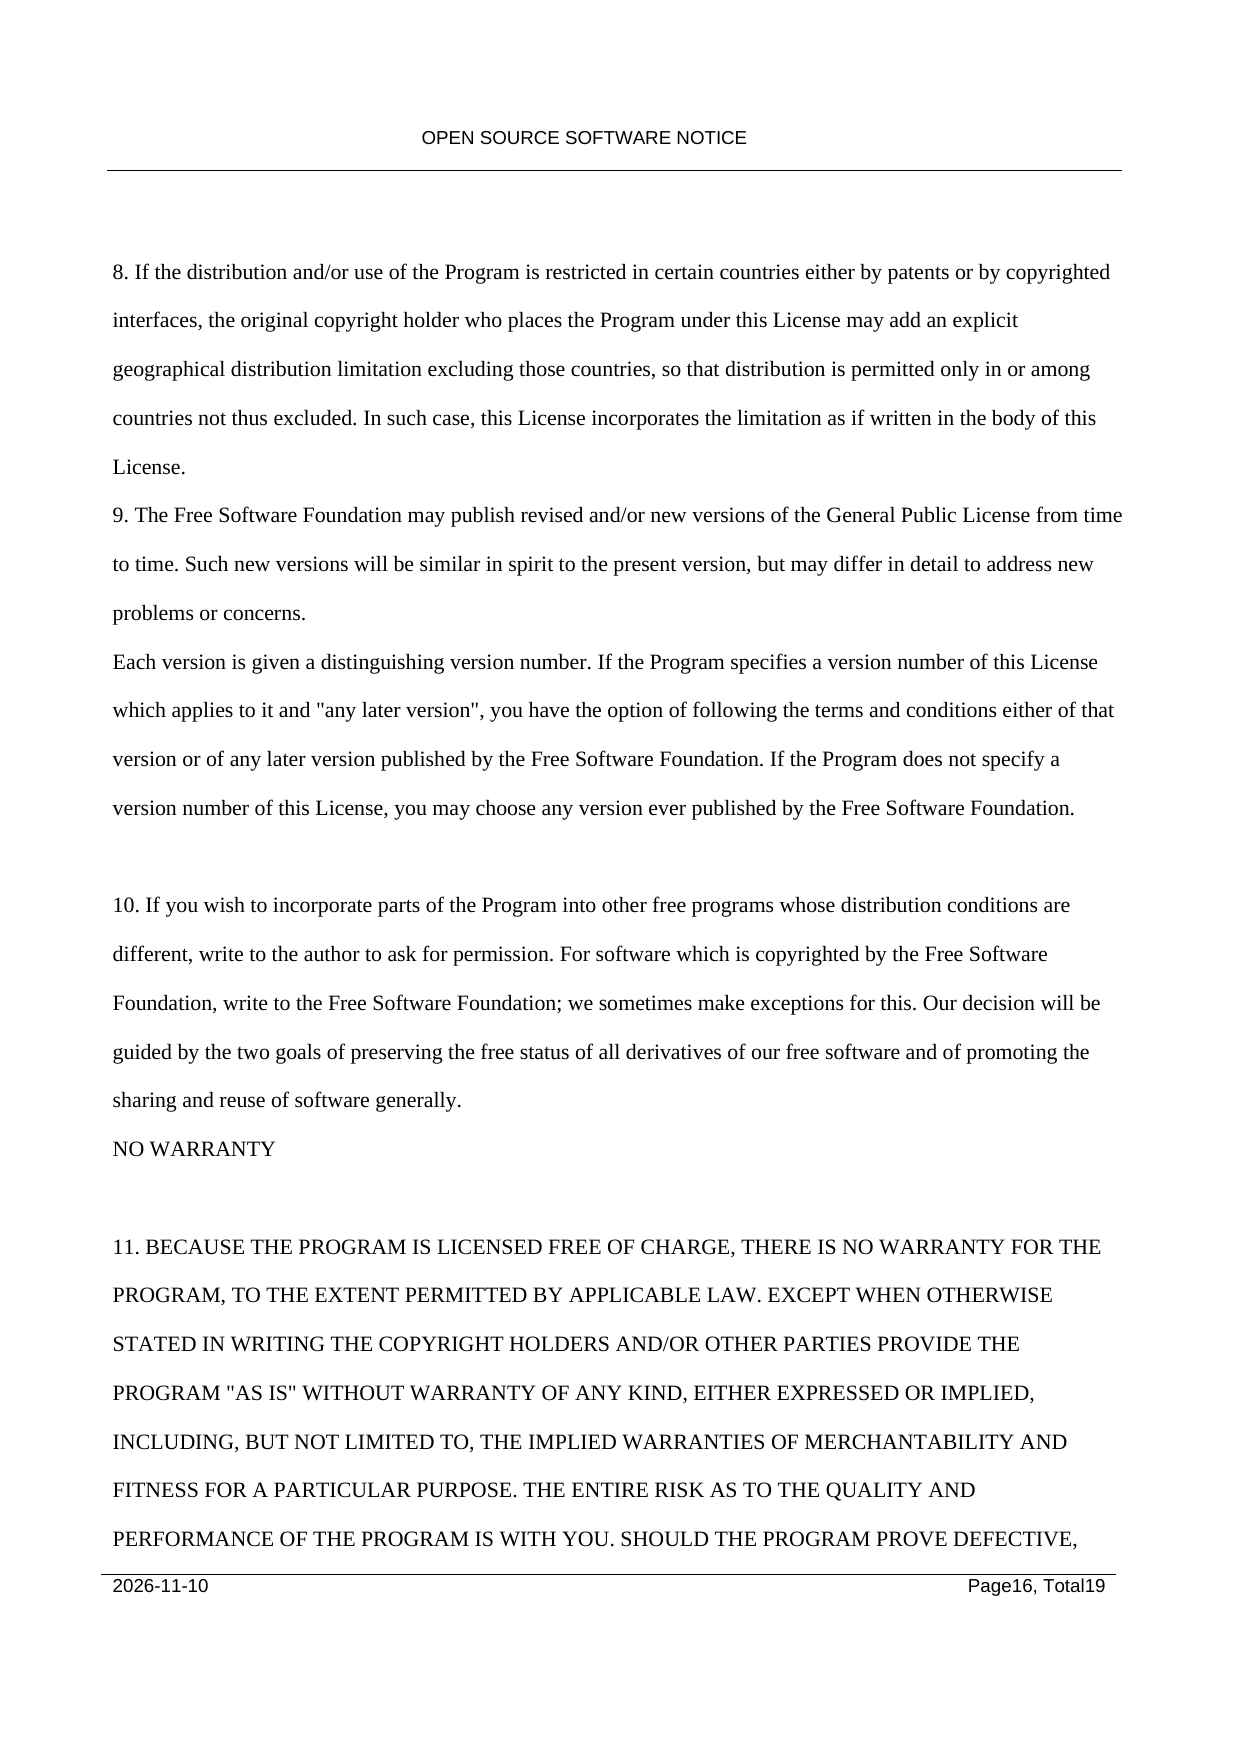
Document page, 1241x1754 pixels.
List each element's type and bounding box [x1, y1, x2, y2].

text [112, 206, 1128, 1555]
